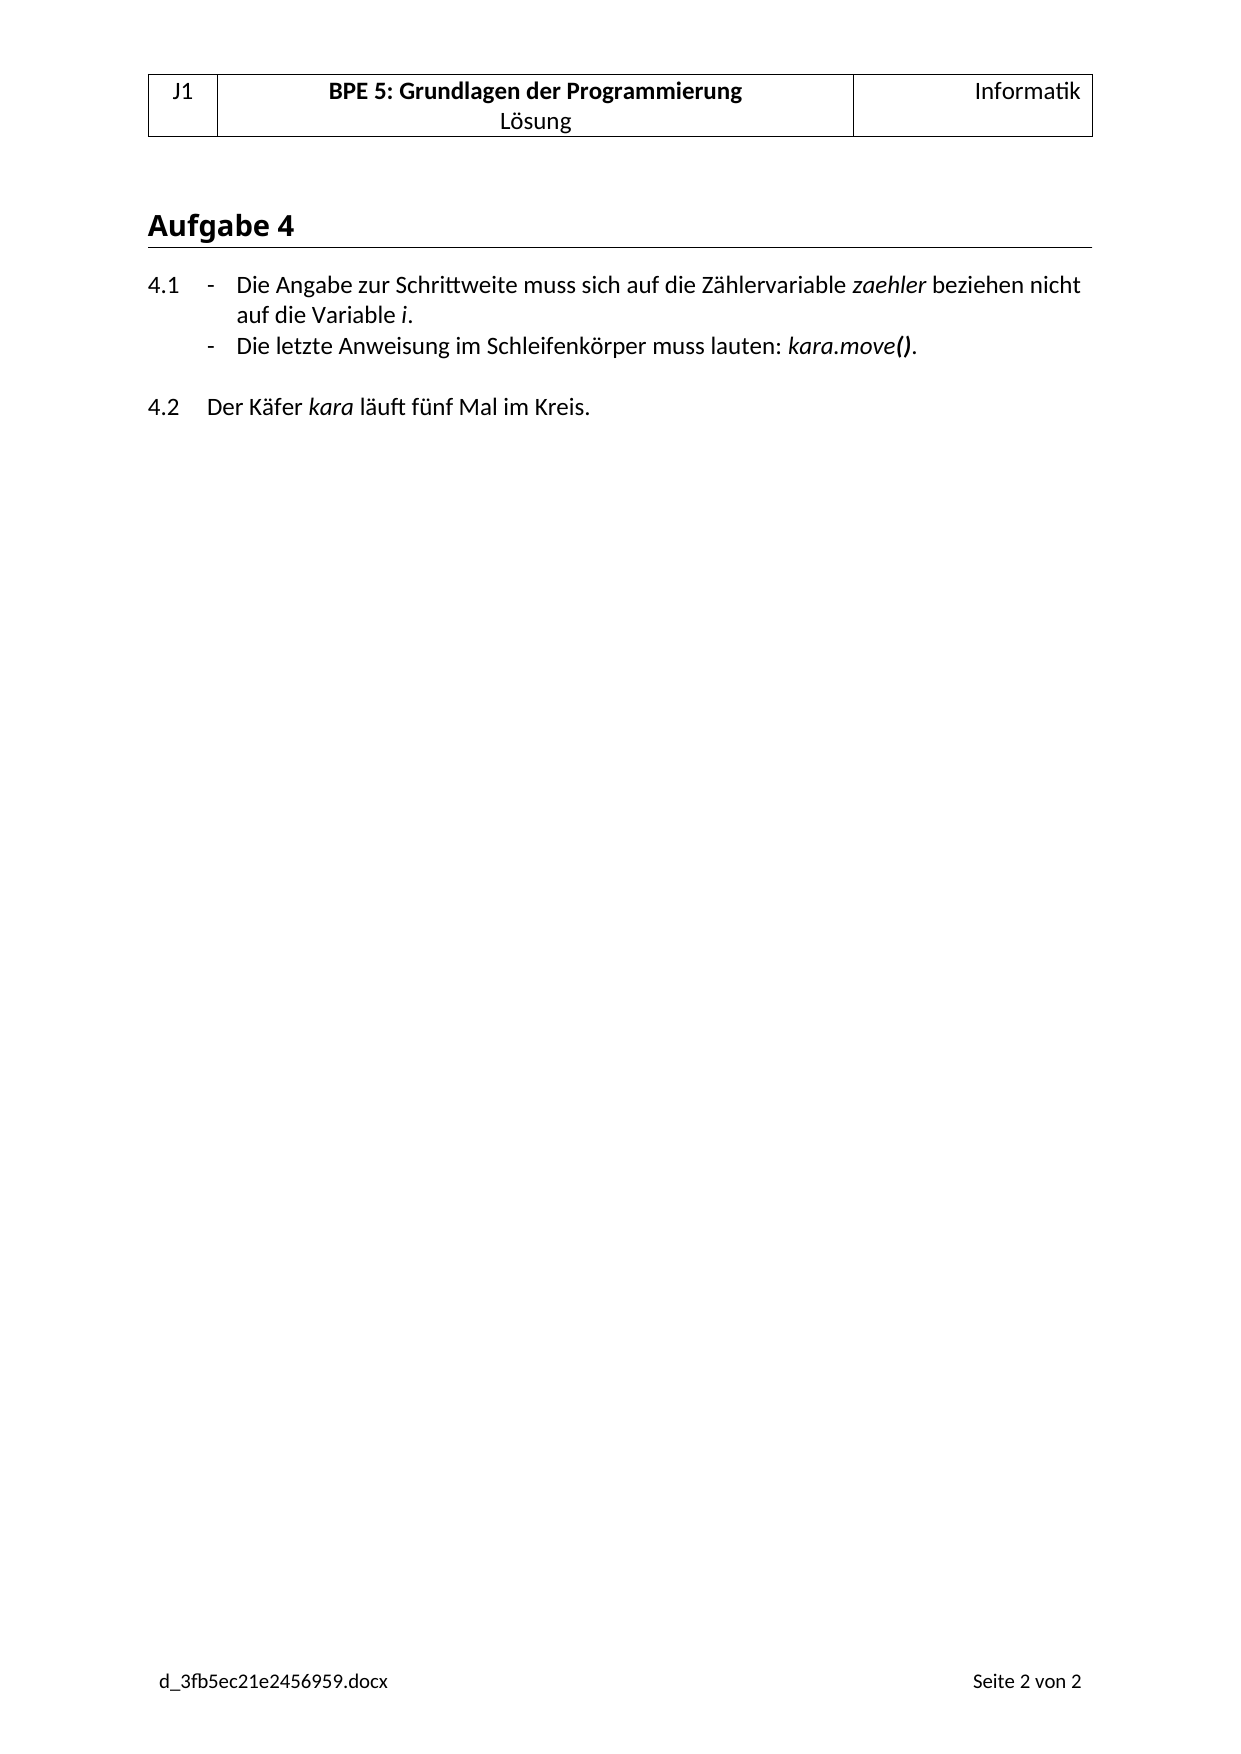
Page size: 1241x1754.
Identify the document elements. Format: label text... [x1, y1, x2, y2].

text 4.2 Der Käfer kara läuft fünf Mal im Kreis. [148, 391, 1092, 422]
text Aufgabe 4 [148, 205, 1092, 247]
text - Die letzte Anweisung im Schleifenkörper muss lauten: kara.move(). [207, 330, 1092, 361]
text 4.1 - Die Angabe zur Schrittweite muss sich auf die Zählervariable zaehler beziehen nicht auf die Variable i. [148, 269, 1092, 330]
